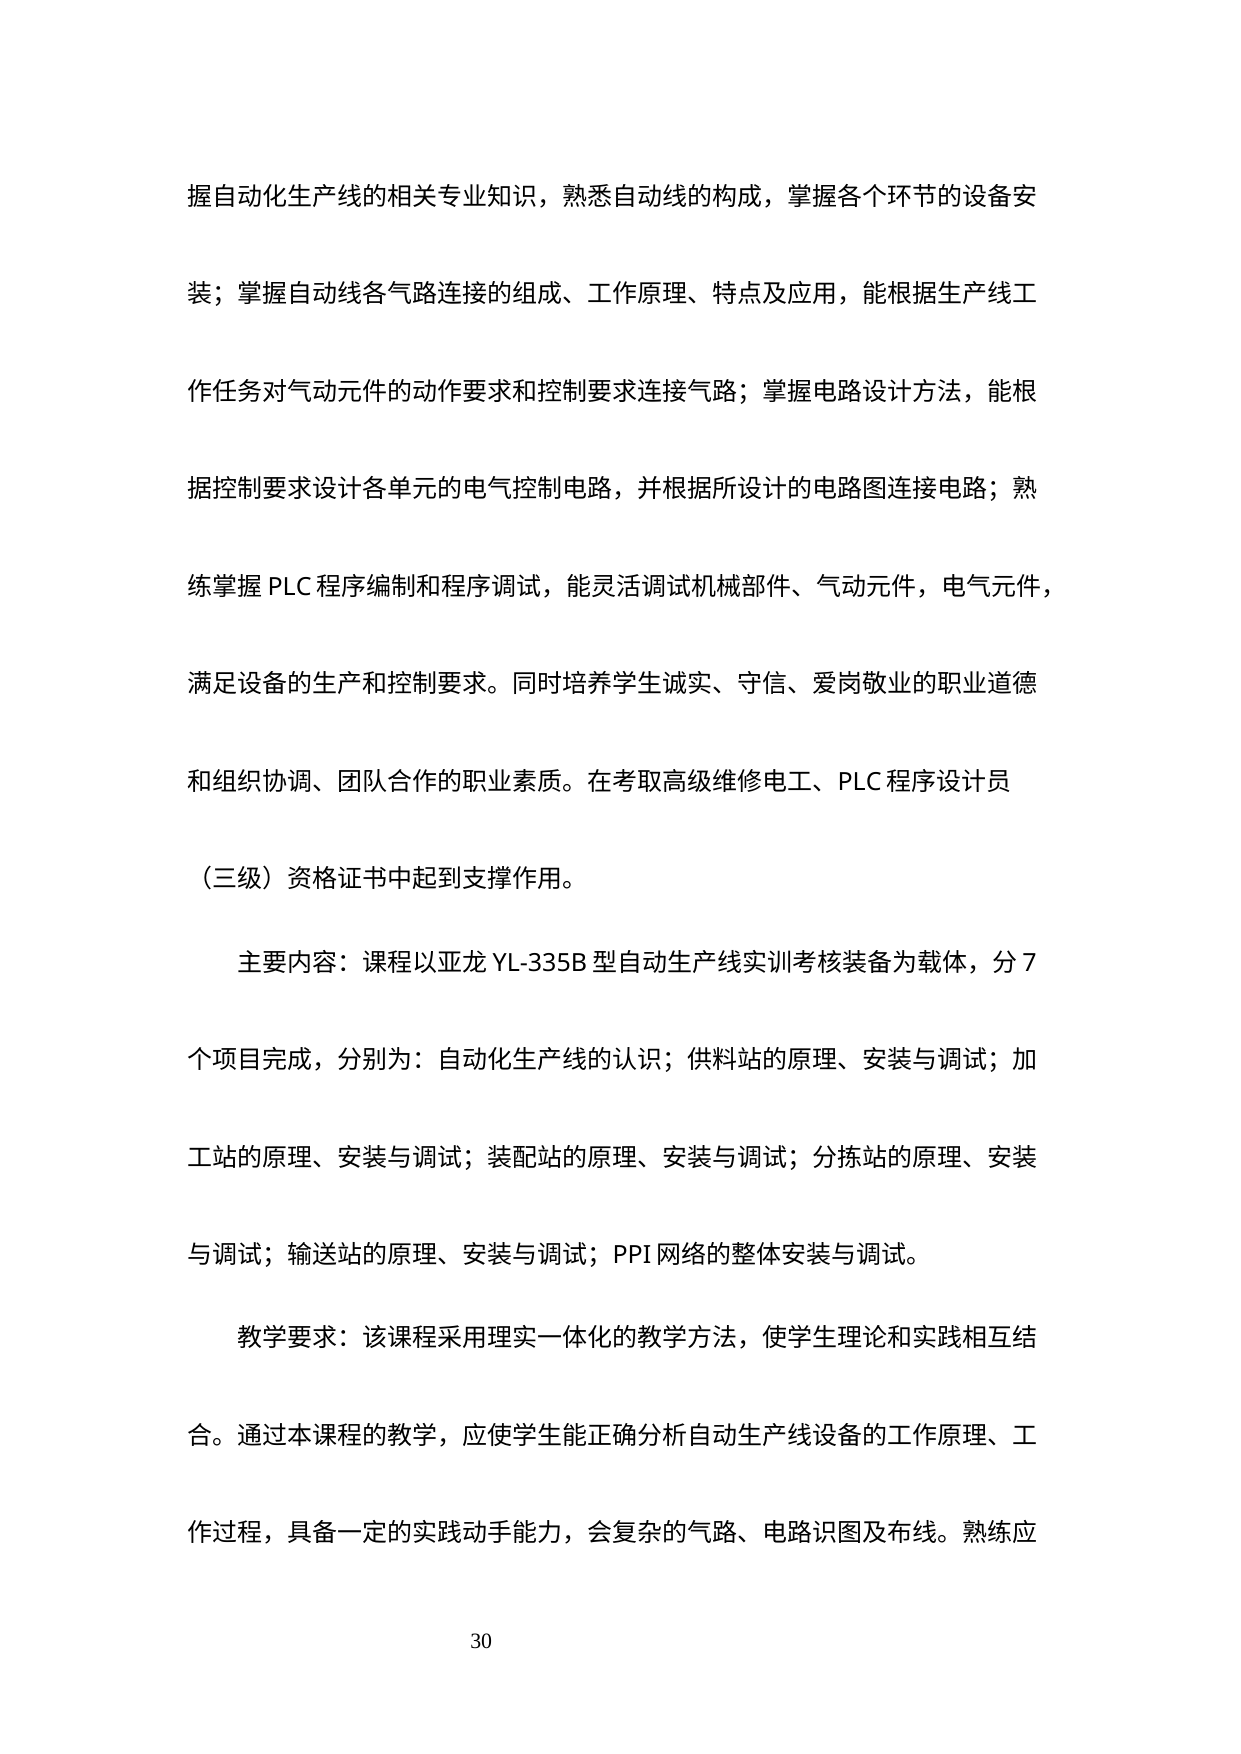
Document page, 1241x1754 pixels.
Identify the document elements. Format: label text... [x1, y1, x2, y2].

text 主要内容：课程以亚龙YL-335B型自动生产线实训考核装备为载体，分7个项目完成，分别为：自动化生产线的认识；供料站的原理、安装与调试；加工站的原理、安装与调试；装配站的原理、安装与调试；分拣站的原理、安装与调试；输送站的原理、安装与调试；PPI网络的整体安装与调试。 [187, 928, 1053, 1285]
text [187, 162, 1053, 909]
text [187, 1303, 1053, 1563]
